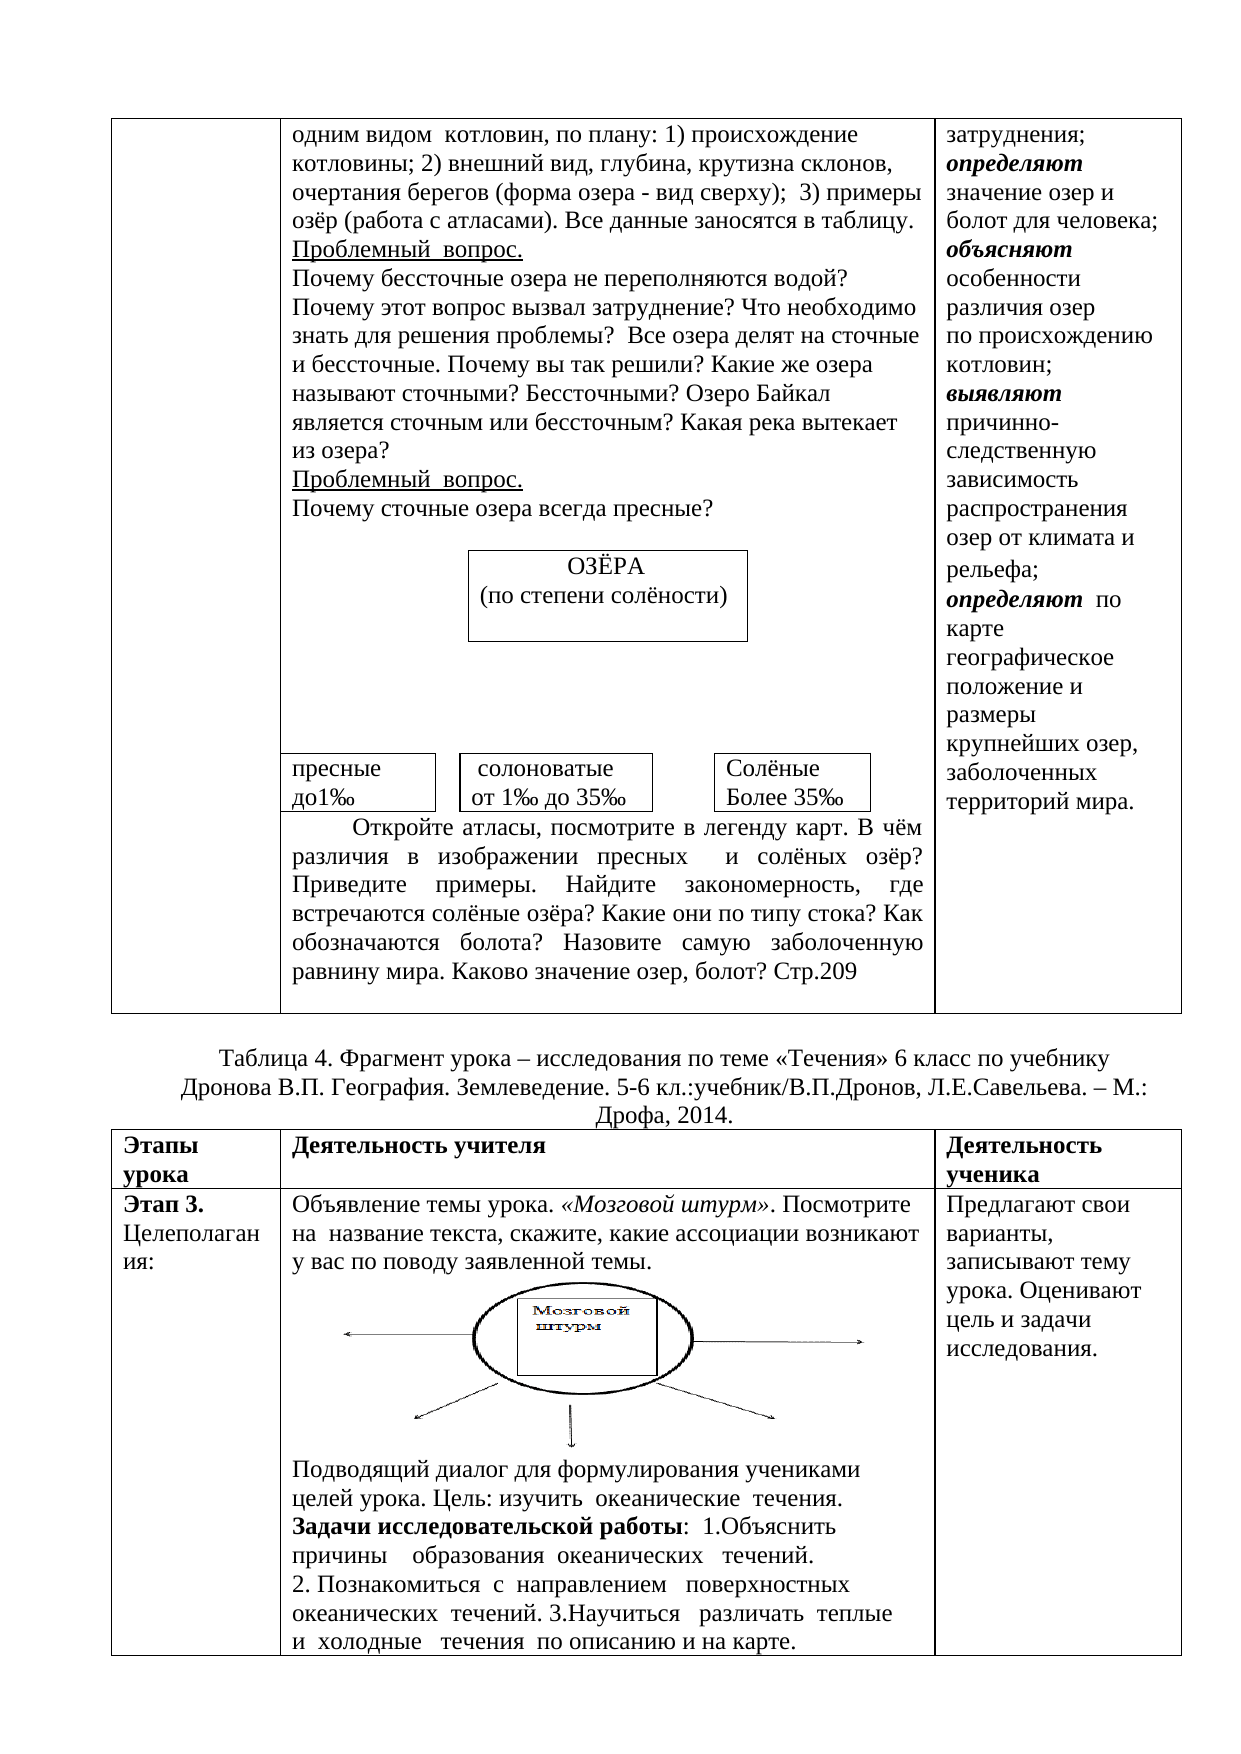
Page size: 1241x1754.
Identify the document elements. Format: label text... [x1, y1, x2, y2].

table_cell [936, 1189, 1181, 1655]
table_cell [112, 1189, 280, 1655]
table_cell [936, 119, 1181, 1013]
table_header Деятельность ученика [936, 1130, 1181, 1188]
text Таблица 4. Фрагмент урока – исследования по теме «Течения» 6 класс по учебнику Дронова В.П. География. Землеведение. 5-6 кл.:учебник/В.П.Дронов, Л.Е.Савельева. – М.: Дрофа, 2014. [177, 1043, 1152, 1129]
picture [339, 1275, 876, 1454]
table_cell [281, 119, 934, 1013]
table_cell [281, 1189, 934, 1655]
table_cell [112, 119, 280, 1013]
table_header Этапы урока [112, 1130, 280, 1188]
table_header Деятельность учителя [281, 1130, 934, 1188]
